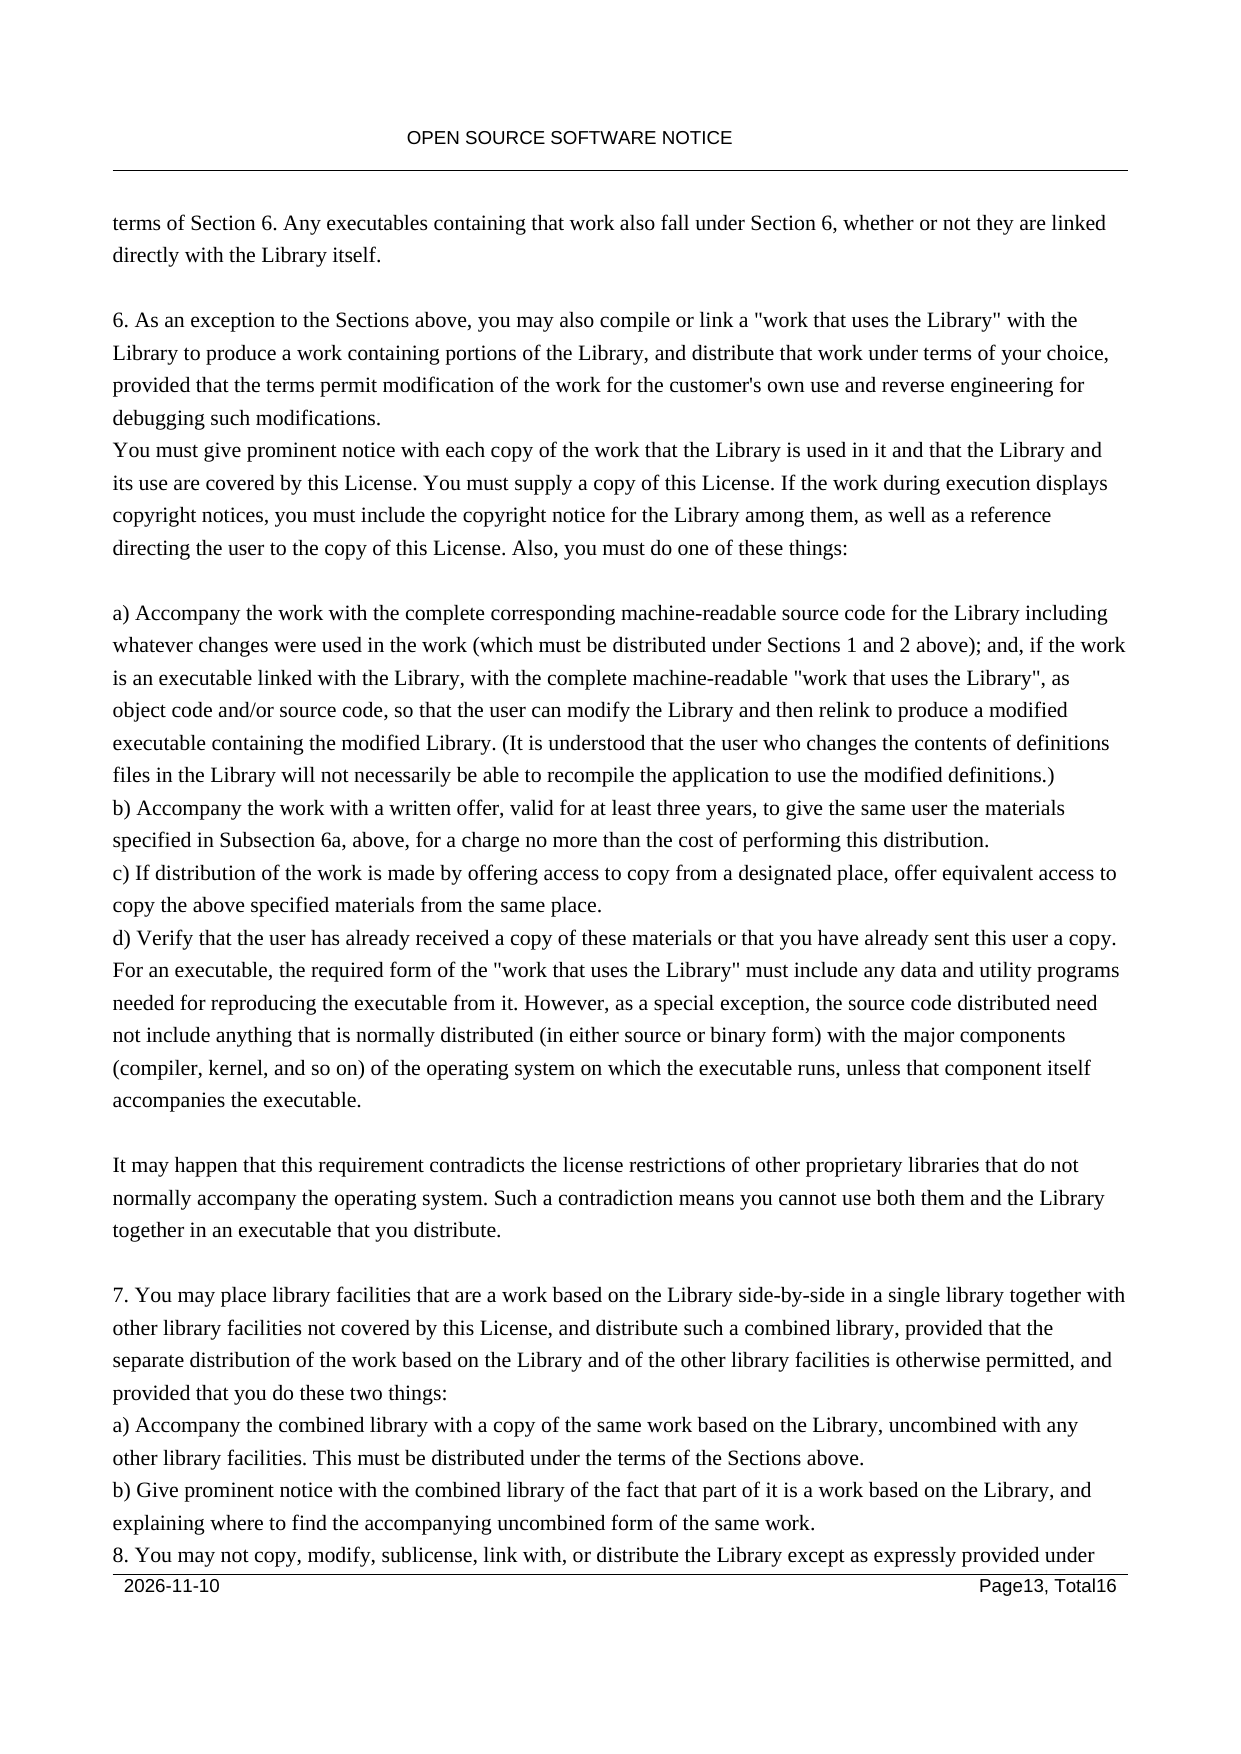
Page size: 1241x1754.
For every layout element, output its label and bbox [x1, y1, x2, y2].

text [112, 206, 1128, 1571]
